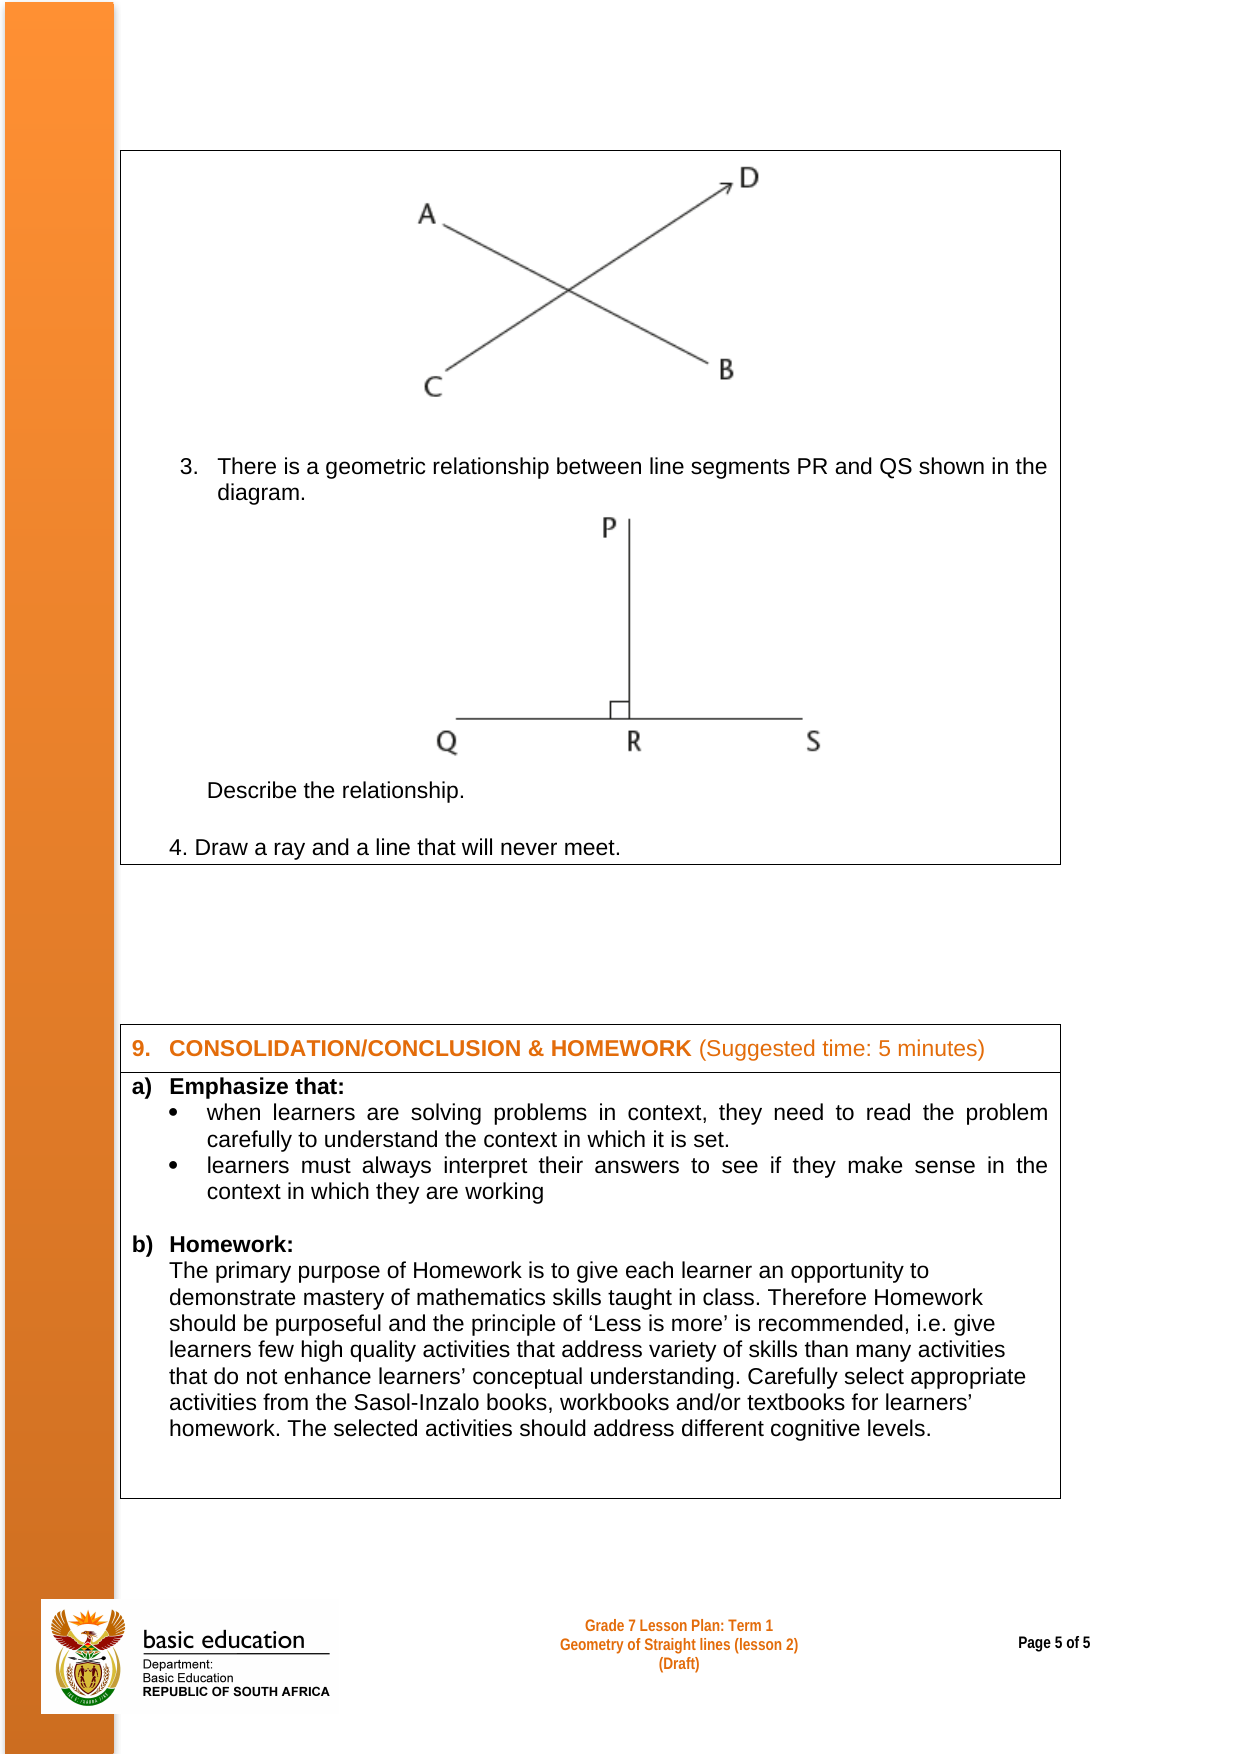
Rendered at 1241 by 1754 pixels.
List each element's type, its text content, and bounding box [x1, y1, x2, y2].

table_header CONSOLIDATION/CONCLUSION & HOMEWORK (Suggested time: 5 minutes) [121, 1025, 1060, 1072]
picture [41, 1599, 339, 1714]
picture [400, 151, 782, 419]
table_cell Emphasize that: when learners are solving problems in context, they need to read the problem carefully to understand the context in which it is set. learners must always interpret their answers to see if they make sense in the context in which they are working Homework: The primary purpose of Homework is to give each learner an opportunity to demonstrate mastery of mathematics skills taught in class. Therefore Homework should be purposeful and the principle of ‘Less is more’ is recommended, i.e. give learners few high quality activities that address variety of skills than many activities that do not enhance learners’ conceptual understanding. Carefully select appropriate activities from the Sasol-Inzalo books, workbooks and/or textbooks for learners’ homework. The selected activities should address different cognitive levels. [121, 1073, 1060, 1498]
picture [417, 505, 839, 778]
